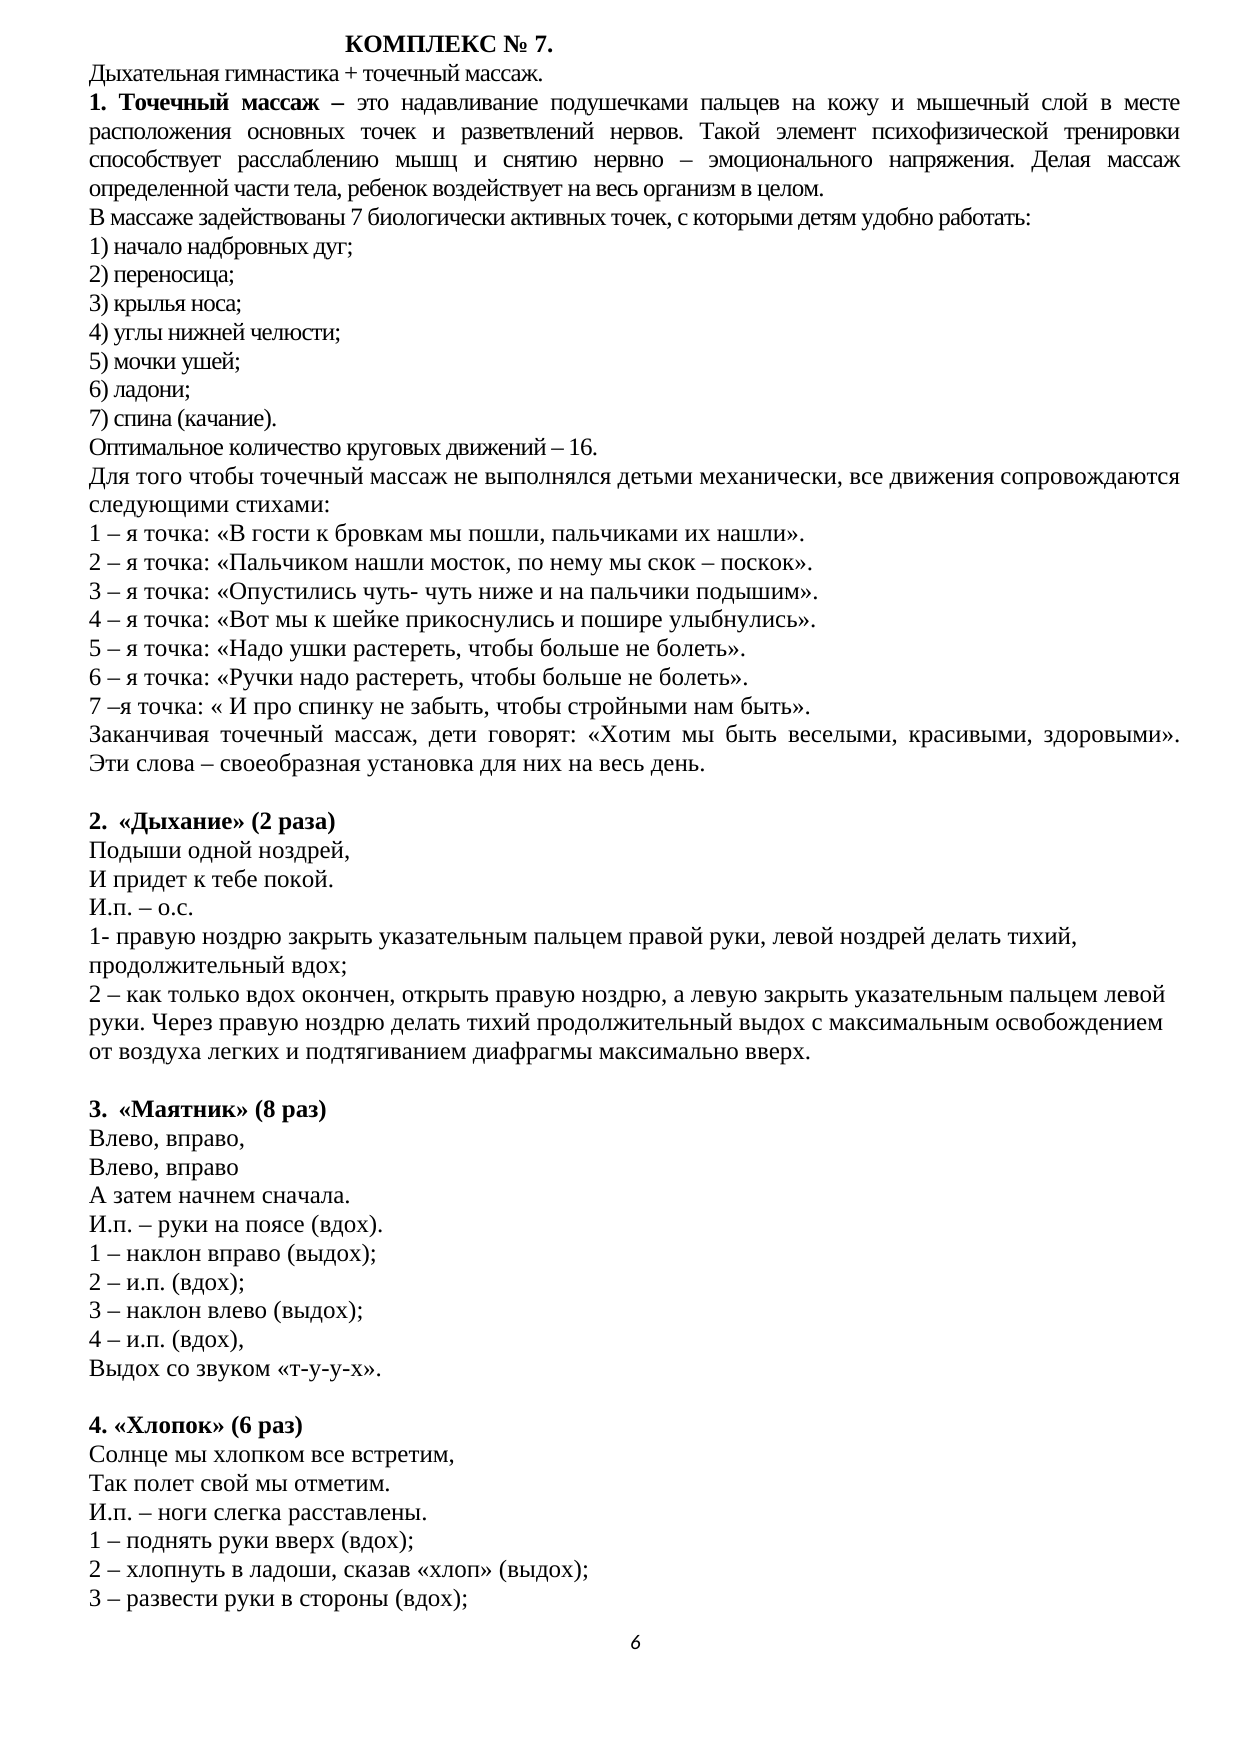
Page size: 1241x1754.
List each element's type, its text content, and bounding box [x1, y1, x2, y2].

text Выдох со звуком «т-у-у-х». [89, 1353, 1181, 1382]
text 4 – и.п. (вдох), [89, 1324, 1181, 1353]
text И.п. – руки на поясе (вдох). [89, 1209, 1181, 1238]
text Влево, вправо [89, 1152, 1181, 1180]
text Подыши одной ноздрей, [89, 835, 1181, 864]
text 3 – наклон влево (выдох); [89, 1295, 1181, 1324]
text 3 – развести руки в стороны (вдох); [89, 1583, 1181, 1612]
text 4) углы нижней челюсти; [89, 317, 1181, 346]
text Заканчивая точечный массаж, дети говорят: «Хотим мы быть веселыми, красивыми, здоровыми». Эти слова – своеобразная установка для них на весь день. [89, 719, 1181, 777]
text Дыхательная гимнастика + точечный массаж. [89, 58, 1181, 87]
text А затем начнем сначала. [89, 1180, 1181, 1209]
text 3 – я точка: «Опустились чуть- чуть ниже и на пальчики подышим». [89, 576, 1181, 604]
text Влево, вправо, [89, 1123, 1181, 1152]
text 1 – наклон вправо (выдох); [89, 1238, 1181, 1267]
text 2 – хлопнуть в ладоши, сказав «хлоп» (выдох); [89, 1554, 1181, 1583]
list «Маятник» (8 раз) [89, 1094, 1181, 1123]
text 2 – я точка: «Пальчиком нашли мосток, по нему мы скок – поскок». [89, 547, 1181, 576]
text 2) переносица; [89, 259, 1181, 288]
text В массаже задействованы 7 биологически активных точек, с которыми детям удобно работать: [89, 202, 1181, 231]
text 6) ладони; [89, 374, 1181, 403]
text Оптимальное количество круговых движений – 16. [89, 432, 1181, 461]
text 1 – я точка: «В гости к бровкам мы пошли, пальчиками их нашли». [89, 518, 1181, 547]
text 2 – как только вдох окончен, открыть правую ноздрю, а левую закрыть указательным пальцем левой руки. Через правую ноздрю делать тихий продолжительный выдох с максимальным освобождением от воздуха легких и подтягиванием диафрагмы максимально вверх. [89, 979, 1181, 1065]
text 1 – поднять руки вверх (вдох); [89, 1525, 1181, 1554]
text 1) начало надбровных дуг; [89, 231, 1181, 259]
text 7) спина (качание). [89, 403, 1181, 432]
text 5 – я точка: «Надо ушки растереть, чтобы больше не болеть». [89, 633, 1181, 662]
list «Дыхание» (2 раза) [89, 806, 1181, 835]
text Так полет свой мы отметим. [89, 1468, 1181, 1497]
text 6 – я точка: «Ручки надо растереть, чтобы больше не болеть». [89, 662, 1181, 691]
text Для того чтобы точечный массаж не выполнялся детьми механически, все движения сопровождаются следующими стихами: [89, 461, 1181, 518]
text 2 – и.п. (вдох); [89, 1267, 1181, 1295]
text 1. Точечный массаж – это надавливание подушечками пальцев на кожу и мышечный слой в месте расположения основных точек и разветвлений нервов. Такой элемент психофизической тренировки способствует расслаблению мышц и снятию нервно – эмоционального напряжения. Делая массаж определенной части тела, ребенок воздействует на весь организм в целом. [89, 87, 1181, 202]
text 1- правую ноздрю закрыть указательным пальцем правой руки, левой ноздрей делать тихий, продолжительный вдох; [89, 921, 1181, 979]
text КОМПЛЕКС № 7. [89, 29, 1181, 58]
text И придет к тебе покой. [89, 864, 1181, 892]
text 7 –я точка: « И про спинку не забыть, чтобы стройными нам быть». [89, 691, 1181, 719]
text 3) крылья носа; [89, 288, 1181, 317]
text 5) мочки ушей; [89, 346, 1181, 374]
text 4 – я точка: «Вот мы к шейке прикоснулись и пошире улыбнулись». [89, 604, 1181, 633]
text Солнце мы хлопком все встретим, [89, 1439, 1181, 1468]
text И.п. – ноги слегка расставлены. [89, 1497, 1181, 1525]
text И.п. – о.с. [89, 892, 1181, 921]
text 4. «Хлопок» (6 раз) [89, 1410, 1181, 1439]
